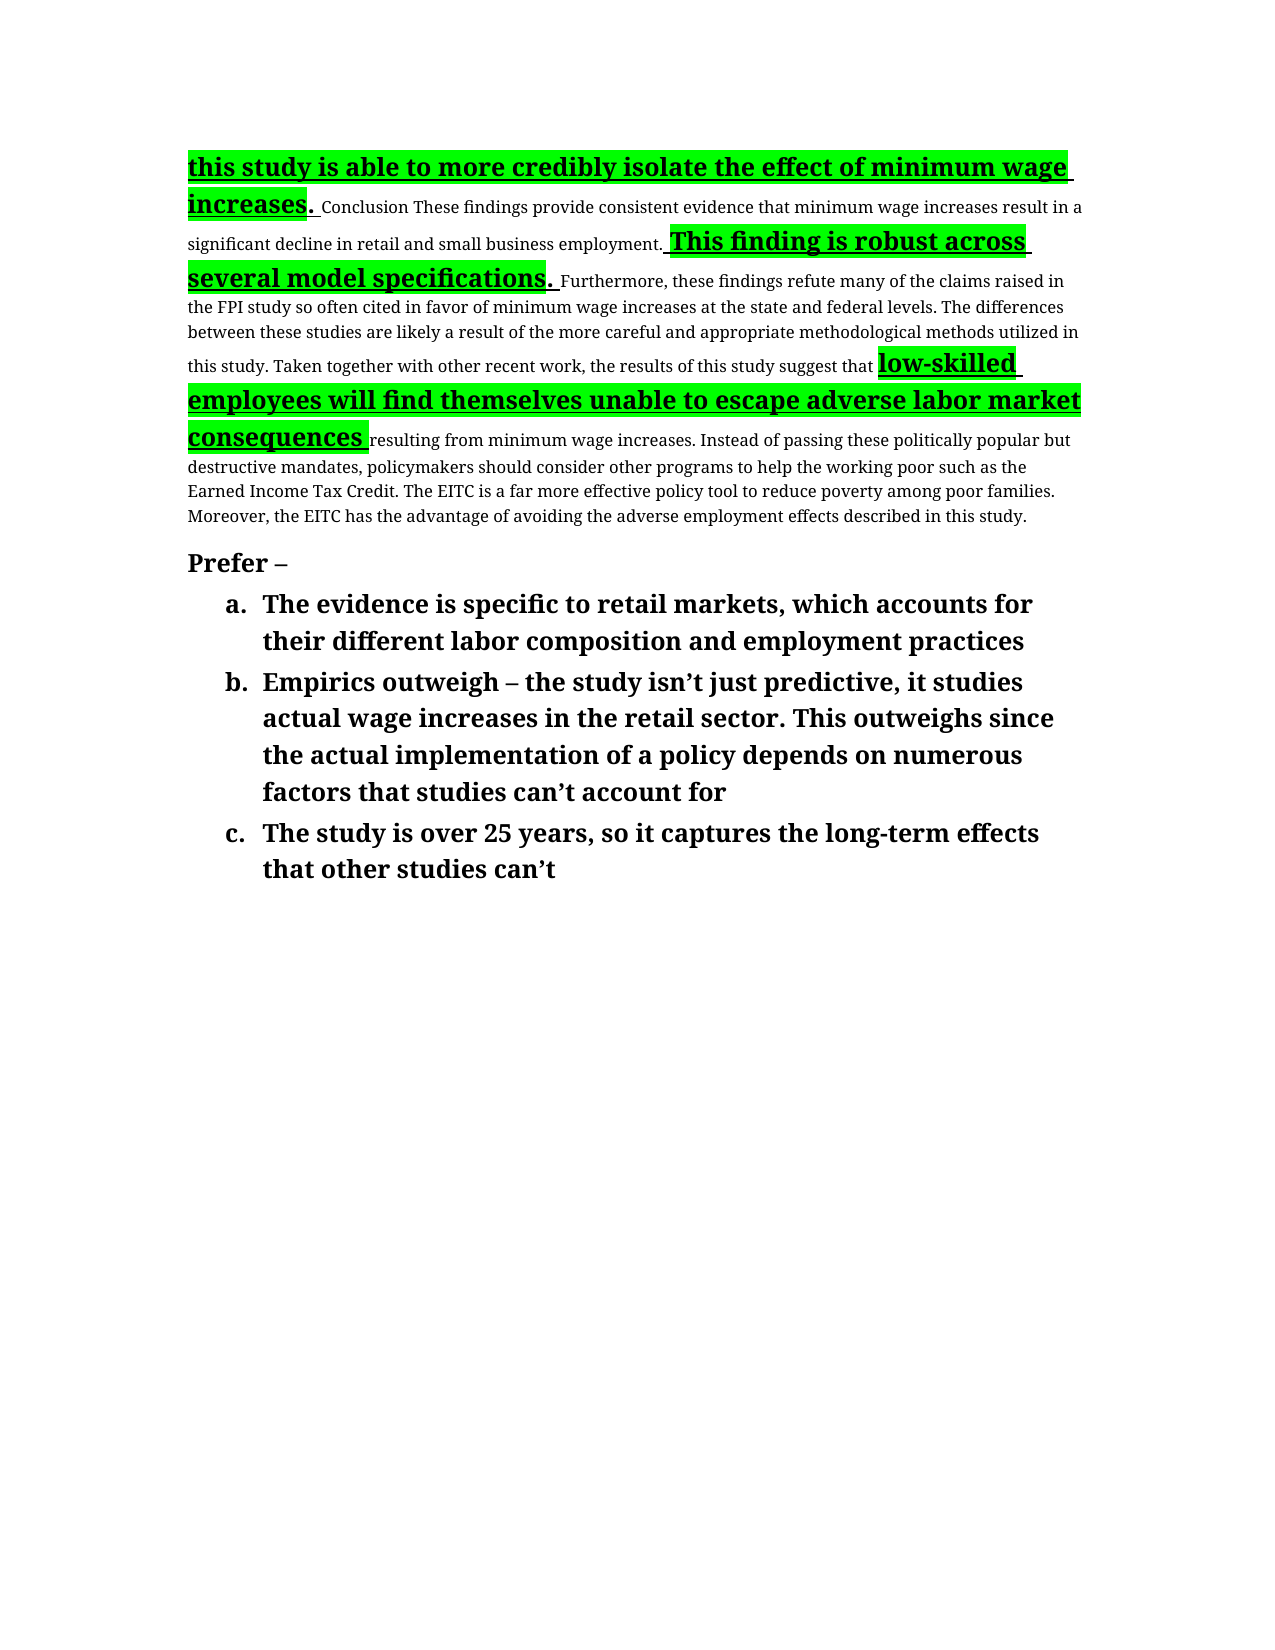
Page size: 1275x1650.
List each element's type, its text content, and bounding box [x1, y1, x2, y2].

subtitle The evidence is specific to retail markets, which accounts for their different labor composition and employment practices [225, 586, 1087, 657]
subtitle Prefer – [187, 546, 1087, 579]
subtitle The study is over 25 years, so it captures the long-term effects that other studies can’t [225, 815, 1087, 886]
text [187, 150, 1087, 527]
subtitle Empirics outweigh – the study isn’t just predictive, it studies actual wage increases in the retail sector. This outweighs since the actual implementation of a policy depends on numerous factors that studies can’t account for [225, 664, 1087, 808]
